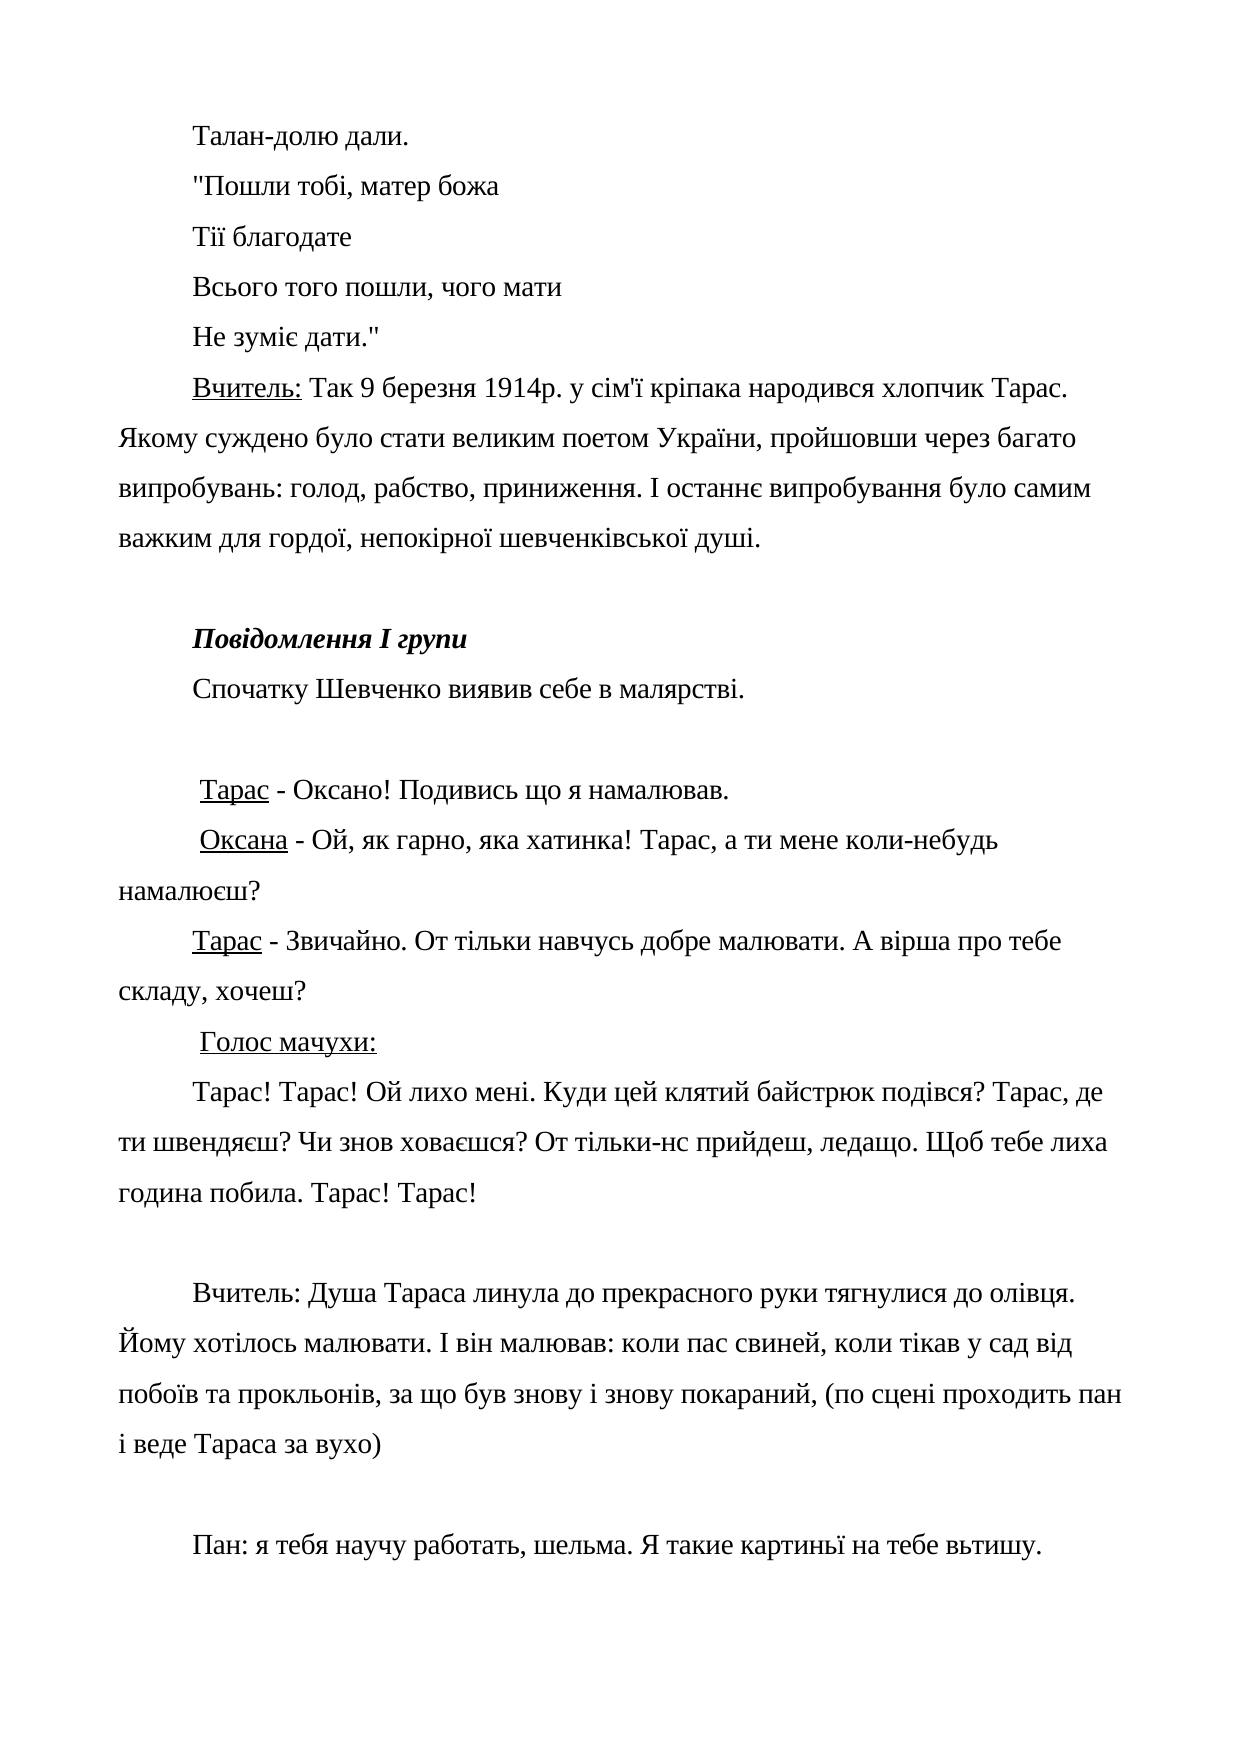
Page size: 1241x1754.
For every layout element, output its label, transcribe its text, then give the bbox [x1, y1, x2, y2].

text Тарас! Тарас! Ой лихо мені. Куди цей клятий байстрюк подівся? Тарас, де ти швендяєш? Чи знов ховаєшся? От тільки-нс прийдеш, ледащо. Щоб тебе лиха година побила. Тарас! Тарас! [118, 1074, 1122, 1208]
text Тарас - Оксано! Подивись що я намалював. [118, 772, 1122, 806]
text Вчитель: Душа Тараса линула до прекрасного руки тягнулися до олівця. Йому хотілось малювати. І він малював: коли пас свиней, коли тікав у сад від побоїв та прокльонів, за що був знову і знову покараний, (по сцені проходить пан і веде Тараса за вухо) [118, 1275, 1122, 1460]
text Не зуміє дати." [118, 319, 1122, 353]
text Спочатку Шевченко виявив себе в малярстві. [118, 672, 1122, 705]
text Тарас - Звичайно. От тільки навчусь добре малювати. А вірша про тебе складу, хочеш? [118, 923, 1122, 1007]
text Всього того пошли, чого мати [118, 269, 1122, 303]
text Повідомлення І групи [118, 621, 1122, 655]
text Голос мачухи: [118, 1024, 1122, 1057]
text Тії благодате [118, 219, 1122, 252]
text Оксана - Ой, як гарно, яка хатинка! Тарас, а ти мене коли-небудь намалюєш? [118, 822, 1122, 906]
text Талан-долю дали. [118, 118, 1122, 152]
text Пан: я тебя научу работать, шельма. Я такие картиньї на тебе вьтишу. [118, 1527, 1122, 1560]
text "Пошли тобі, матер божа [118, 168, 1122, 202]
text Вчитель: Так 9 березня 1914р. у сім'ї кріпака народився хлопчик Тарас. Якому суждено було стати великим поетом України, пройшовши через багато випробувань: голод, рабство, приниження. І останнє випробування було самим важким для гордої, непокірної шевченківської душі. [118, 370, 1122, 554]
